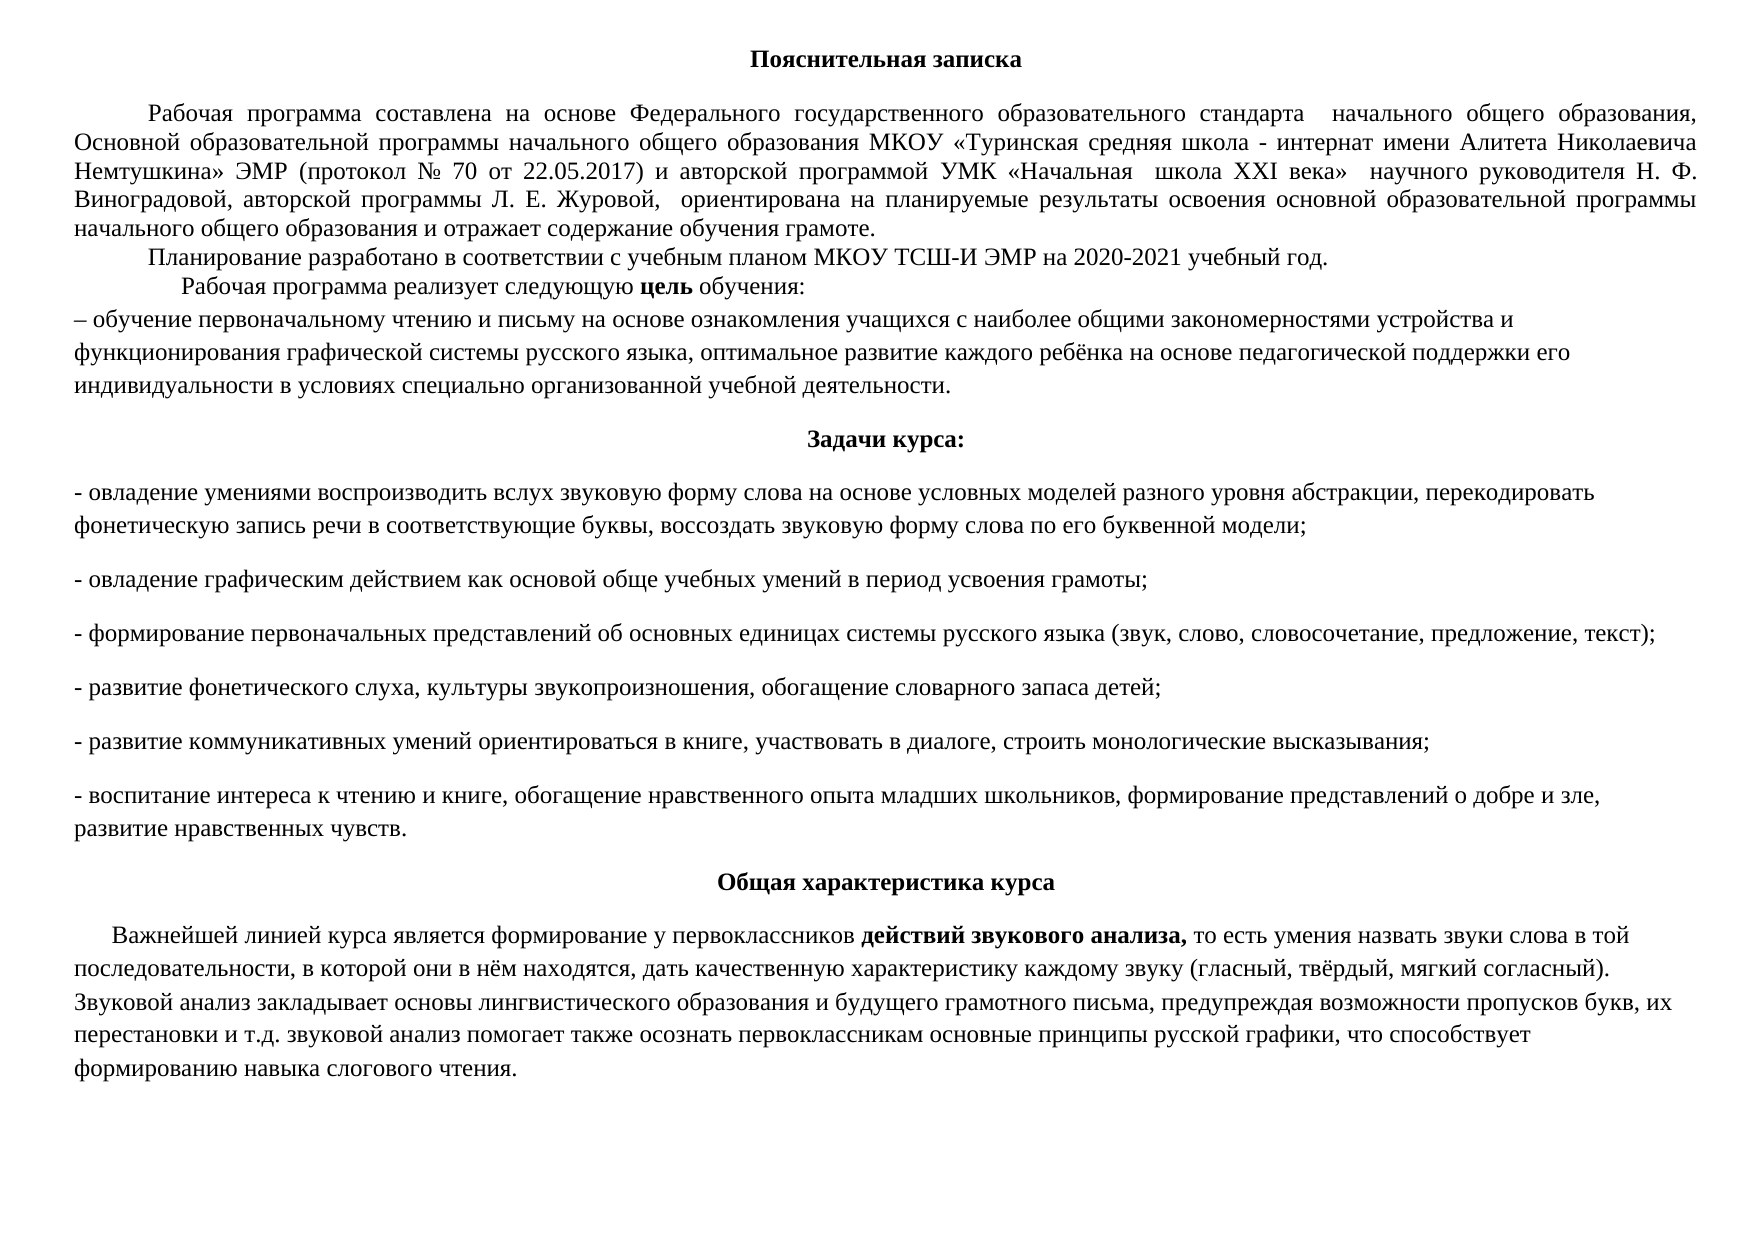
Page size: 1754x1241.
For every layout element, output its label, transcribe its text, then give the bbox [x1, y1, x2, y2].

text - развитие коммуникативных умений ориентироваться в книге, участвовать в диалоге, строить монологические высказывания; [74, 726, 1698, 755]
text – обучение первоначальному чтению и письму на основе ознакомления учащихся с наиболее общими закономерностями устройства и функционирования графической системы русского языка, оптимальное развитие каждого ребёнка на основе педагогической поддержки его индивидуальности в условиях специально организованной учебной деятельности. [74, 304, 1698, 398]
text Общая характеристика курса [74, 867, 1698, 895]
text Важнейшей линией курса является формирование у первоклассников действий звукового анализа, то есть умения назвать звуки слова в той последовательности, в которой они в нём находятся, дать качественную характеристику каждому звуку (гласный, твёрдый, мягкий согласный). Звуковой анализ закладывает основы лингвистического образования и будущего грамотного письма, предупреждая возможности пропусков букв, их перестановки и т.д. звуковой анализ помогает также осознать первоклассникам основные принципы русской графики, что способствует формированию навыка слогового чтения. [74, 921, 1698, 1081]
text Пояснительная записка [74, 44, 1698, 73]
text Планирование разработано в соответствии с учебным планом МКОУ ТСШ-И ЭМР на 2020-2021 учебный год. [74, 242, 1698, 271]
text Задачи курса: [74, 424, 1698, 452]
text Рабочая программа реализует следующую цель обучения: [74, 271, 1701, 299]
text - овладение графическим действием как основой обще учебных умений в период усвоения грамоты; [74, 564, 1698, 593]
text - воспитание интереса к чтению и книге, обогащение нравственного опыта младших школьников, формирование представлений о добре и зле, развитие нравственных чувств. [74, 780, 1698, 842]
text - формирование первоначальных представлений об основных единицах системы русского языка (звук, слово, словосочетание, предложение, текст); [74, 618, 1698, 647]
text - овладение умениями воспроизводить вслух звуковую форму слова на основе условных моделей разного уровня абстракции, перекодировать фонетическую запись речи в соответствующие буквы, воссоздать звуковую форму слова по его буквенной модели; [74, 477, 1698, 539]
text - развитие фонетического слуха, культуры звукопроизношения, обогащение словарного запаса детей; [74, 672, 1698, 701]
list Рабочая программа составлена на основе Федерального государственного образовательного стандарта начального общего образования, Основной образовательной программы начального общего образования МКОУ «Туринская средняя школа - интернат имени Алитета Николаевича Немтушкина» ЭМР (протокол № 70 от 22.05.2017) и авторской программой УМК «Начальная школа XXI века» научного руководителя Н. Ф. Виноградовой, авторской программы Л. Е. Журовой, ориентирована на планируемые результаты освоения основной образовательной программы начального общего образования и отражает содержание обучения грамоте. [74, 98, 1698, 242]
